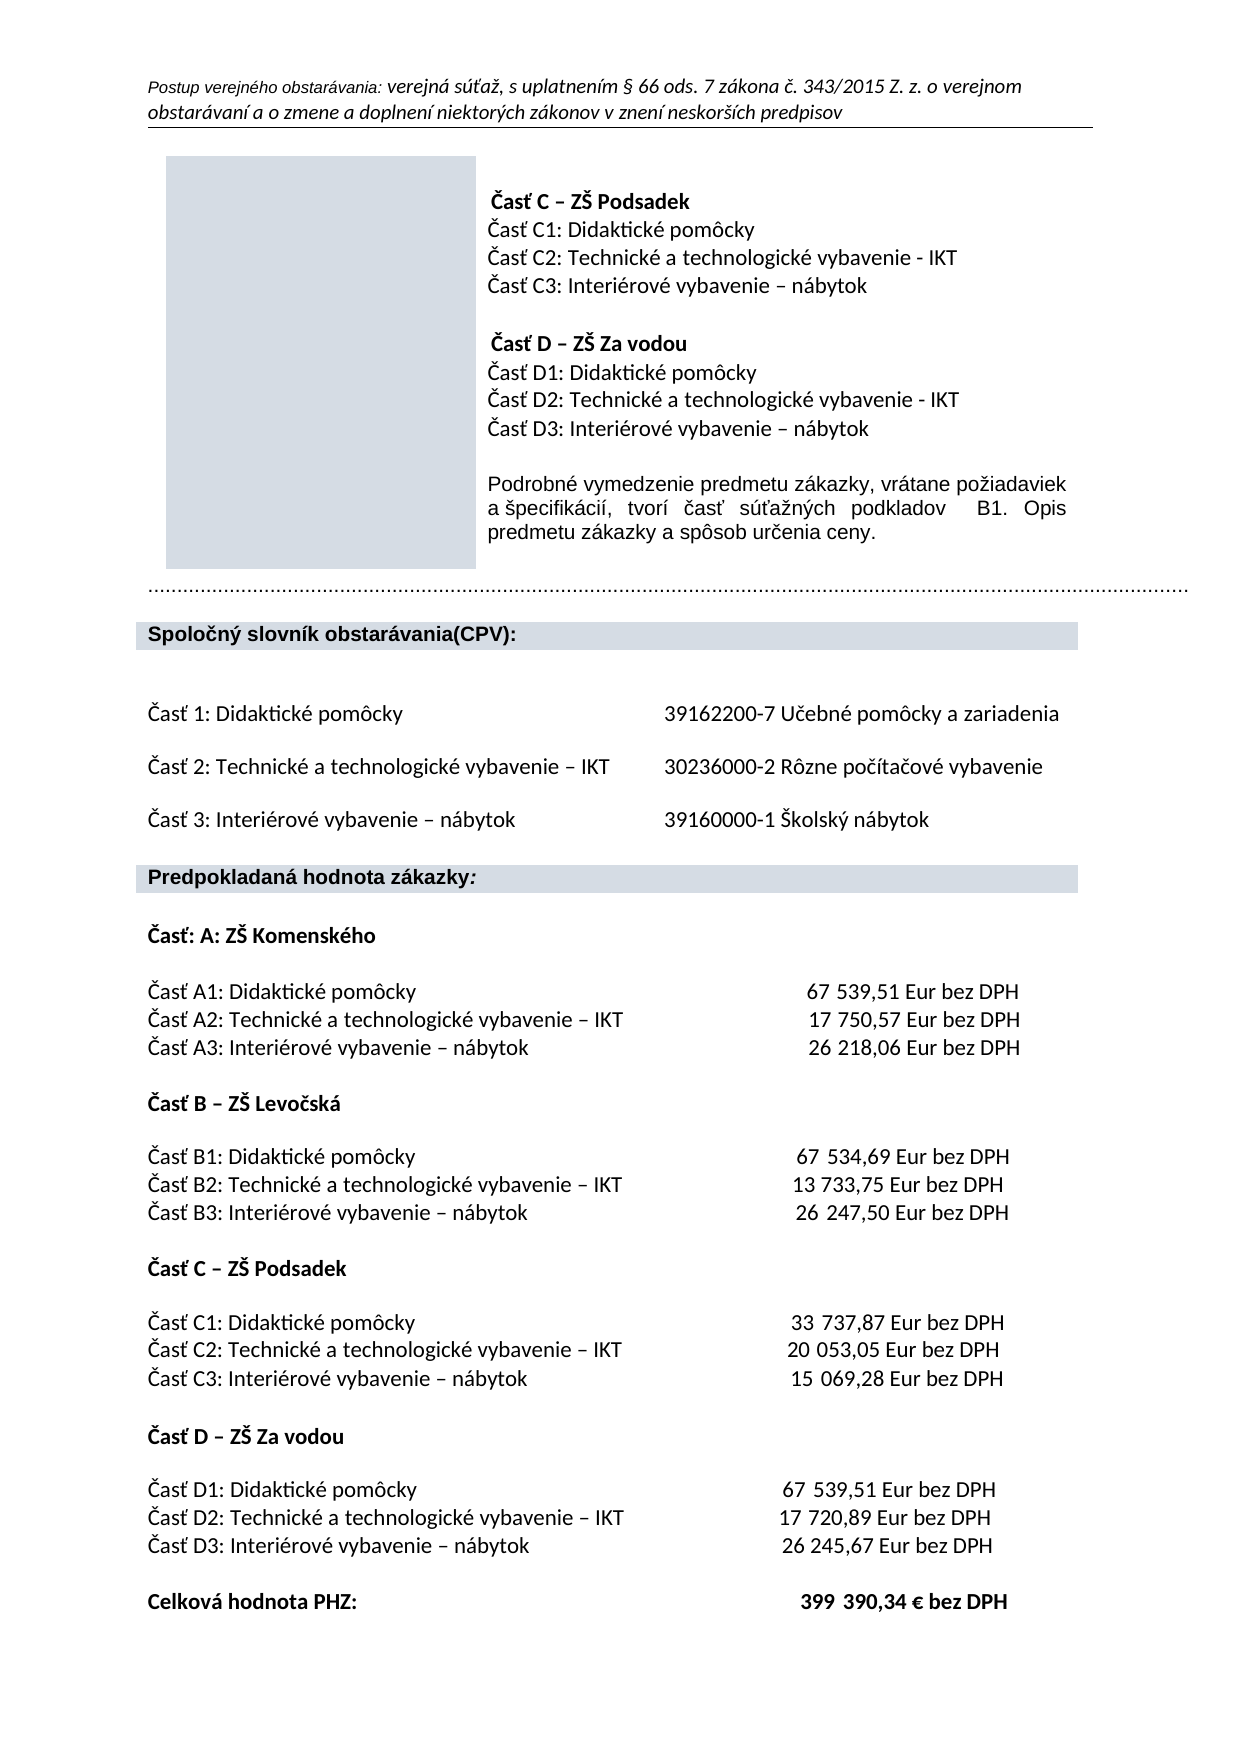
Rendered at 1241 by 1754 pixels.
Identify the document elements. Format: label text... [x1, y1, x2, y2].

subtitle Časť 1: Didaktické pomôcky 39162200-7 Učebné pomôcky a zariadenia [148, 699, 1093, 727]
text Časť B3: Interiérové vybavenie – nábytok 26 247,50 Eur bez DPH [148, 1198, 1093, 1227]
text Časť D1: Didaktické pomôcky 67 539,51 Eur bez DPH [148, 1475, 1093, 1503]
text Časť C2: Technické a technologické vybavenie – IKT 20 053,05 Eur bez DPH [148, 1336, 1093, 1364]
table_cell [476, 156, 1078, 569]
list Časť C – ZŠ Podsadek [148, 1254, 1093, 1283]
text Časť C3: Interiérové vybavenie – nábytok 15 069,28 Eur bez DPH [148, 1364, 1093, 1392]
text Časť B2: Technické a technologické vybavenie – IKT 13 733,75 Eur bez DPH [148, 1171, 1093, 1198]
text Časť: A: ZŠ Komenského [148, 921, 1093, 949]
text Časť D3: Interiérové vybavenie – nábytok 26 245,67 Eur bez DPH [148, 1531, 1093, 1559]
list Časť B – ZŠ Levočská [148, 1089, 1093, 1117]
text Časť B1: Didaktické pomôcky 67 534,69 Eur bez DPH [148, 1142, 1093, 1171]
text Časť C1: Didaktické pomôcky 33 737,87 Eur bez DPH [148, 1308, 1093, 1336]
text Časť A1: Didaktické pomôcky 67 539,51 Eur bez DPH [148, 977, 1093, 1005]
list Časť D – ZŠ Za vodou [148, 1422, 1093, 1450]
table_header Predpokladaná hodnota zákazky: [136, 865, 1078, 893]
text Časť D2: Technické a technologické vybavenie – IKT 17 720,89 Eur bez DPH [148, 1503, 1093, 1531]
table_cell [166, 156, 476, 569]
subtitle Časť 2: Technické a technologické vybavenie – IKT 30236000-2 Rôzne počítačové vybavenie [148, 752, 1093, 780]
table_header Spoločný slovník obstarávania(CPV): [136, 622, 1078, 650]
text Časť A3: Interiérové vybavenie – nábytok 26 218,06 Eur bez DPH [148, 1033, 1093, 1061]
text Časť A2: Technické a technologické vybavenie – IKT 17 750,57 Eur bez DPH [148, 1005, 1093, 1033]
list Celková hodnota PHZ: 399 390,34 € bez DPH [148, 1587, 1093, 1615]
subtitle Časť 3: Interiérové vybavenie – nábytok 39160000-1 Školský nábytok [148, 805, 1093, 833]
